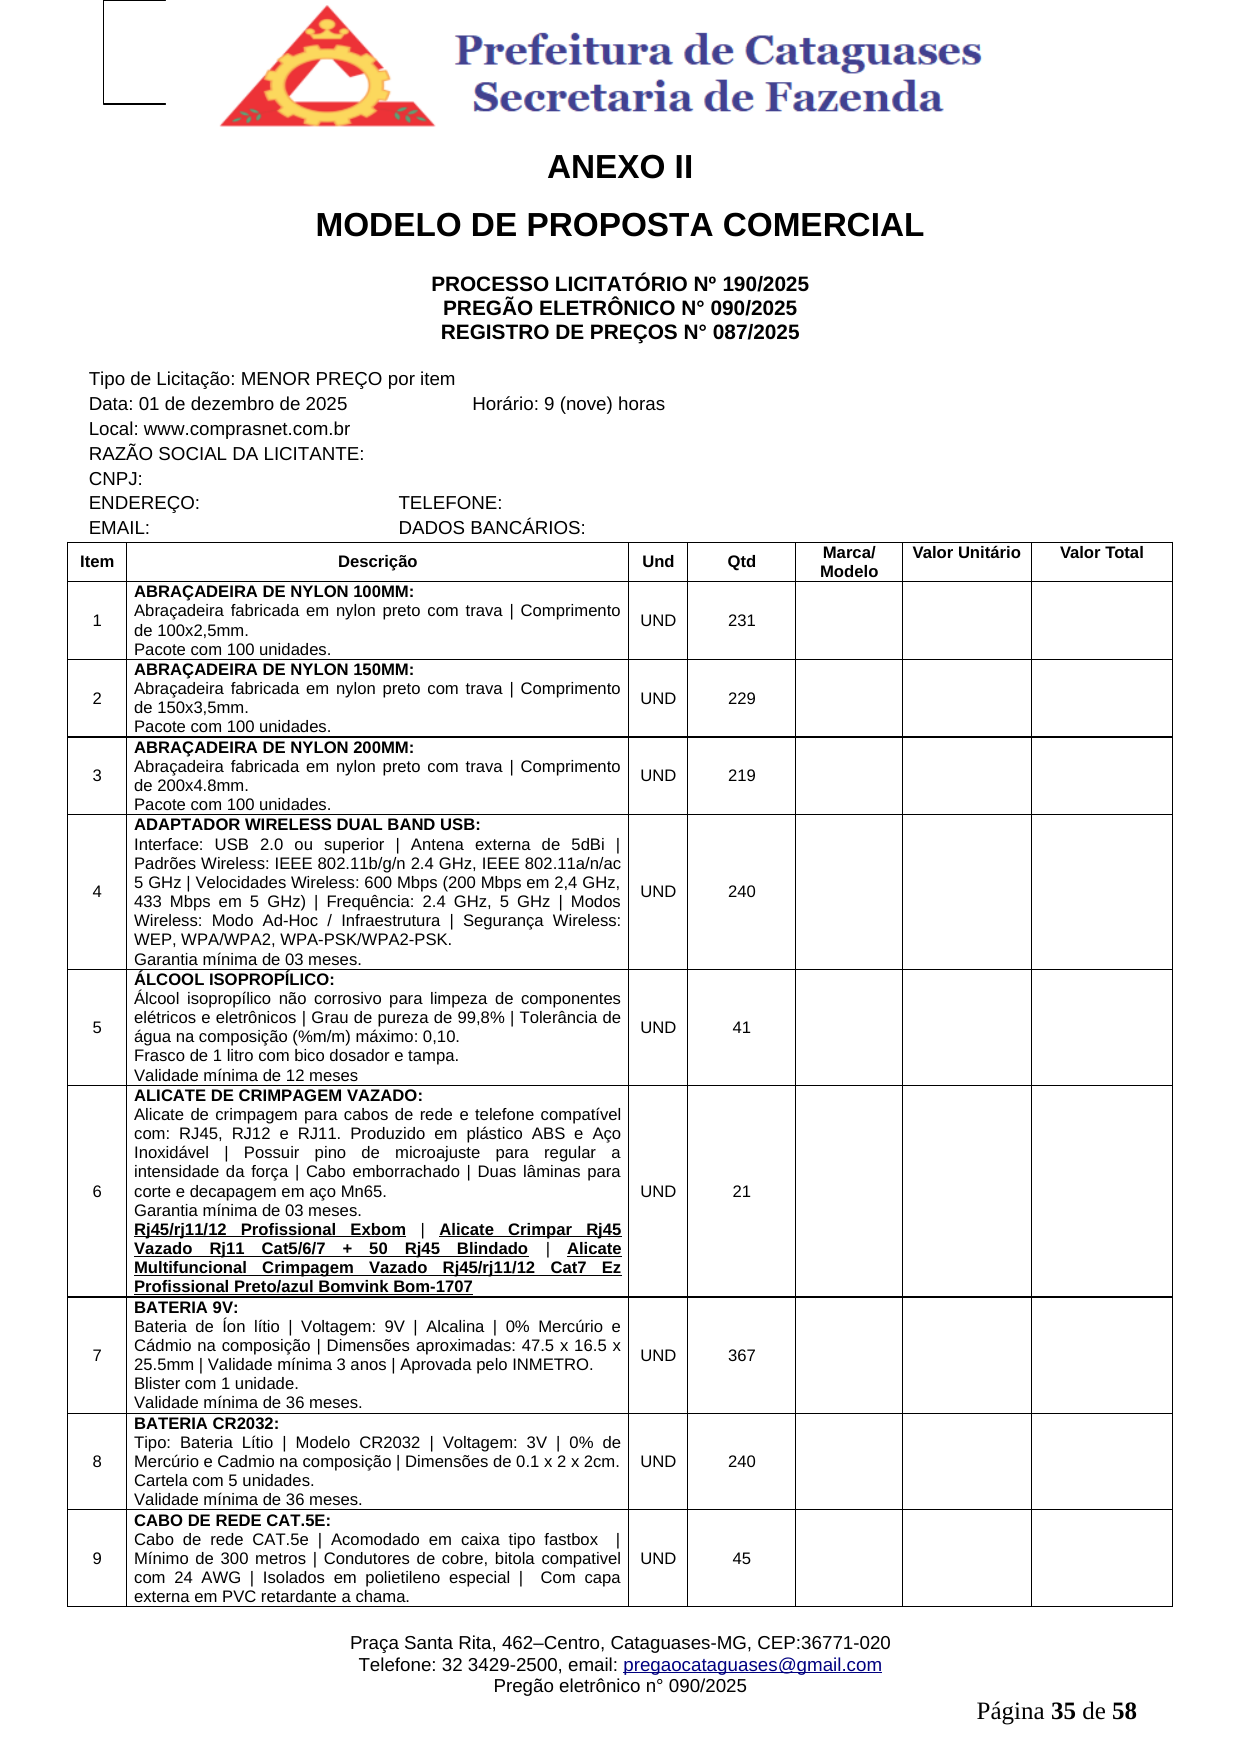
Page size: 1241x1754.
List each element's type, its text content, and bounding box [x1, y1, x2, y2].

text ENDEREÇO: TELEFONE: [88, 492, 1137, 514]
table_cell [903, 1414, 1031, 1509]
table_cell UND [629, 1510, 687, 1606]
table_cell [796, 1414, 902, 1509]
table_cell ABRAÇADEIRA DE NYLON 200MM: Abraçadeira fabricada em nylon preto com trava | Comprimento de 200x4.8mm. Pacote com 100 unidades. [127, 738, 628, 814]
table_cell ABRAÇADEIRA DE NYLON 100MM: Abraçadeira fabricada em nylon preto com trava | Comprimento de 100x2,5mm. Pacote com 100 unidades. [127, 582, 628, 659]
table_cell 41 [688, 970, 795, 1084]
table_cell 367 [688, 1298, 795, 1412]
table_cell [903, 970, 1031, 1084]
table_cell [1032, 738, 1172, 814]
text EMAIL: DADOS BANCÁRIOS: [88, 517, 1137, 538]
table_cell 5 [68, 970, 126, 1084]
table_cell ADAPTADOR WIRELESS DUAL BAND USB: Interface: USB 2.0 ou superior | Antena externa de 5dBi | Padrões Wireless: IEEE 802.11b/g/n 2.4 GHz, IEEE 802.11a/n/ac 5 GHz | Velocidades Wireless: 600 Mbps (200 Mbps em 2,4 GHz, 433 Mbps em 5 GHz) | Frequência: 2.4 GHz, 5 GHz | Modos Wireless: Modo Ad-Hoc / Infraestrutura | Segurança Wireless: WEP, WPA/WPA2, WPA-PSK/WPA2-PSK. Garantia mínima de 03 meses. [127, 815, 628, 968]
table_header Item [68, 543, 126, 581]
table_cell [796, 660, 902, 736]
table_header Descrição [127, 543, 628, 581]
table_cell UND [629, 1086, 687, 1296]
picture [165, 0, 1075, 148]
table_cell ALICATE DE CRIMPAGEM VAZADO: Alicate de crimpagem para cabos de rede e telefone compatível com: RJ45, RJ12 e RJ11. Produzido em plástico ABS e Aço Inoxidável | Possuir pino de microajuste para regular a intensidade da força | Cabo emborrachado | Duas lâminas para corte e decapagem em aço Mn65. Garantia mínima de 03 meses. Rj45/rj11/12 Profissional Exbom | Alicate Crimpar Rj45 Vazado Rj11 Cat5/6/7 + 50 Rj45 Blindado | Alicate Multifuncional Crimpagem Vazado Rj45/rj11/12 Cat7 Ez Profissional Preto/azul Bomvink Bom-1707 [127, 1086, 628, 1296]
table_cell [796, 1298, 902, 1412]
table_cell BATERIA 9V: Bateria de Íon lítio | Voltagem: 9V | Alcalina | 0% Mercúrio e Cádmio na composição | Dimensões aproximadas: 47.5 x 16.5 x 25.5mm | Validade mínima 3 anos | Aprovada pelo INMETRO. Blister com 1 unidade. Validade mínima de 36 meses. [127, 1298, 628, 1412]
table_cell [1032, 1298, 1172, 1412]
table_cell UND [629, 1298, 687, 1412]
table_cell UND [629, 738, 687, 814]
table_cell 21 [688, 1086, 795, 1296]
table_cell [1032, 1414, 1172, 1509]
table_cell [903, 1086, 1031, 1296]
table_cell CABO DE REDE CAT.5E: Cabo de rede CAT.5e | Acomodado em caixa tipo fastbox | Mínimo de 300 metros | Condutores de cobre, bitola compativel com 24 AWG | Isolados em polietileno especial | Com capa externa em PVC retardante a chama. [127, 1510, 628, 1606]
text CNPJ: [88, 467, 1137, 489]
table_cell UND [629, 660, 687, 736]
table_cell [1032, 815, 1172, 968]
table_cell [796, 582, 902, 659]
table_cell [903, 1298, 1031, 1412]
table_header Valor Unitário [903, 543, 1031, 581]
table_cell 6 [68, 1086, 126, 1296]
table_header Und [629, 543, 687, 581]
table_cell UND [629, 970, 687, 1084]
text RAZÃO SOCIAL DA LICITANTE: [88, 442, 1137, 464]
table_header Qtd [688, 543, 795, 581]
text Tipo de Licitação: MENOR PREÇO por item [88, 368, 1137, 390]
table_cell 4 [68, 815, 126, 968]
table_cell ABRAÇADEIRA DE NYLON 150MM: Abraçadeira fabricada em nylon preto com trava | Comprimento de 150x3,5mm. Pacote com 100 unidades. [127, 660, 628, 736]
table_cell UND [629, 815, 687, 968]
table_cell [903, 1510, 1031, 1606]
table_cell [1032, 1086, 1172, 1296]
list ANEXO II [103, 147, 1137, 186]
table_cell 240 [688, 815, 795, 968]
table_cell UND [629, 582, 687, 659]
text Local: www.comprasnet.com.br [88, 418, 1137, 439]
table_cell [1032, 660, 1172, 736]
table_header Valor Total [1032, 543, 1172, 581]
table_cell [1032, 582, 1172, 659]
text Data: 01 de dezembro de 2025 Horário: 9 (nove) horas [88, 393, 1137, 414]
table_cell ÁLCOOL ISOPROPÍLICO: Álcool isopropílico não corrosivo para limpeza de componentes elétricos e eletrônicos | Grau de pureza de 99,8% | Tolerância de água na composição (%m/m) máximo: 0,10. Frasco de 1 litro com bico dosador e tampa. Validade mínima de 12 meses [127, 970, 628, 1084]
table_cell [903, 660, 1031, 736]
table_cell 231 [688, 582, 795, 659]
table_cell 3 [68, 738, 126, 814]
table_cell [796, 1510, 902, 1606]
text MODELO DE PROPOSTA COMERCIAL [103, 205, 1137, 243]
table_cell 8 [68, 1414, 126, 1509]
table_cell 9 [68, 1510, 126, 1606]
table_cell 229 [688, 660, 795, 736]
table_cell [796, 815, 902, 968]
table_cell UND [629, 1414, 687, 1509]
table_cell [796, 1086, 902, 1296]
table_cell [903, 815, 1031, 968]
table_cell 45 [688, 1510, 795, 1606]
table_cell 219 [688, 738, 795, 814]
text REGISTRO DE PREÇOS N° 087/2025 [103, 320, 1137, 344]
table_cell [1032, 970, 1172, 1084]
table_cell 2 [68, 660, 126, 736]
table_cell [1032, 1510, 1172, 1606]
text PROCESSO LICITATÓRIO Nº 190/2025 [103, 272, 1137, 296]
table_cell [903, 582, 1031, 659]
table_cell 1 [68, 582, 126, 659]
table_header Marca/ Modelo [796, 543, 902, 581]
table_cell 240 [688, 1414, 795, 1509]
table_cell [796, 738, 902, 814]
table_cell [903, 738, 1031, 814]
table_cell 7 [68, 1298, 126, 1412]
text PREGÃO ELETRÔNICO N° 090/2025 [103, 296, 1137, 320]
table_cell BATERIA CR2032: Tipo: Bateria Lítio | Modelo CR2032 | Voltagem: 3V | 0% de Mercúrio e Cadmio na composição | Dimensões de 0.1 x 2 x 2cm. Cartela com 5 unidades. Validade mínima de 36 meses. [127, 1414, 628, 1509]
table_cell [796, 970, 902, 1084]
